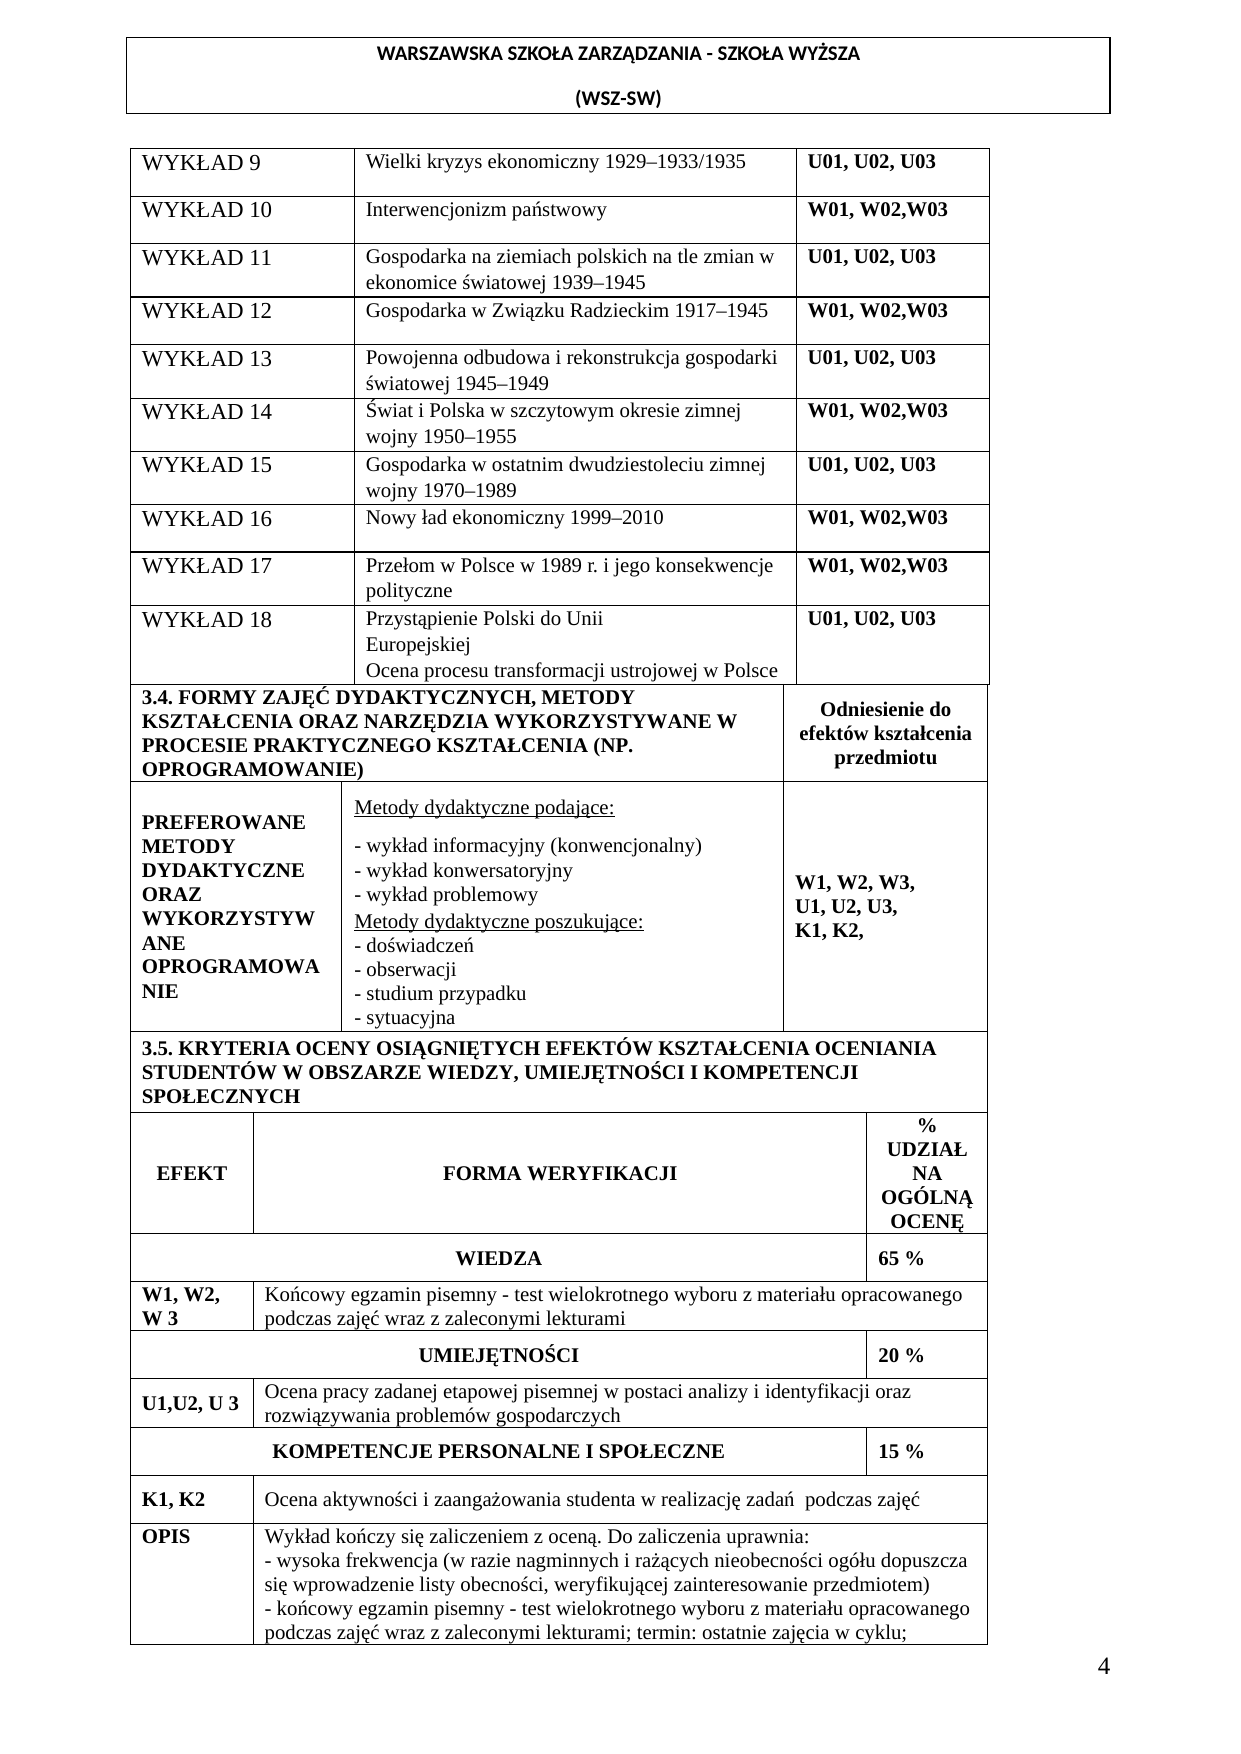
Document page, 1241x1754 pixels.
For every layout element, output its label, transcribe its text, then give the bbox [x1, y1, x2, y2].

table_cell WYKŁAD 13 [131, 345, 354, 397]
table_cell Świat i Polska w szczytowym okresie zimnej wojny 1950–1955 [355, 399, 796, 451]
table_cell U01, U02, U03 [797, 149, 989, 196]
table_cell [254, 1524, 987, 1644]
table_cell WYKŁAD 17 [131, 553, 354, 604]
table_cell Gospodarka w ostatnim dwudziestoleciu zimnej wojny 1970–1989 [355, 452, 796, 504]
table_cell WYKŁAD 12 [131, 298, 354, 344]
table_cell W01, W02,W03 [797, 197, 989, 243]
table_cell 20 % [867, 1331, 987, 1378]
table_cell Końcowy egzamin pisemny - test wielokrotnego wyboru z materiału opracowanego podczas zajęć wraz z zaleconymi lekturami [254, 1282, 987, 1330]
table_cell EFEKT [131, 1113, 253, 1233]
table_cell WYKŁAD 11 [131, 244, 354, 296]
table_cell OPIS [131, 1524, 253, 1644]
table_cell W01, W02,W03 [797, 399, 989, 451]
table_cell Odniesienie do efektów kształcenia przedmiotu [784, 685, 987, 781]
table_cell U1,U2, U 3 [131, 1379, 253, 1427]
table_cell Wielki kryzys ekonomiczny 1929–1933/1935 [355, 149, 796, 196]
table_cell Gospodarka na ziemiach polskich na tle zmian w ekonomice światowej 1939–1945 [355, 244, 796, 296]
table_cell Przełom w Polsce w 1989 r. i jego konsekwencje polityczne [355, 553, 796, 604]
table_cell 3.5. KRYTERIA OCENY OSIĄGNIĘTYCH EFEKTÓW KSZTAŁCENIA OCENIANIA STUDENTÓW W OBSZARZE WIEDZY, UMIEJĘTNOŚCI I KOMPETENCJI SPOŁECZNYCH [131, 1032, 987, 1112]
table_cell U01, U02, U03 [797, 345, 989, 397]
table_cell U01, U02, U03 [797, 606, 989, 684]
table_cell WYKŁAD 9 [131, 149, 354, 196]
table_cell W01, W02,W03 [797, 505, 989, 551]
table_cell Nowy ład ekonomiczny 1999–2010 [355, 505, 796, 551]
table_cell WYKŁAD 15 [131, 452, 354, 504]
table_cell U01, U02, U03 [797, 452, 989, 504]
table_cell U01, U02, U03 [797, 244, 989, 296]
table_cell K1, K2 [131, 1476, 253, 1523]
table_cell 15 % [867, 1428, 987, 1475]
table_cell WYKŁAD 16 [131, 505, 354, 551]
table_cell Powojenna odbudowa i rekonstrukcja gospodarki światowej 1945–1949 [355, 345, 796, 397]
table_cell % UDZIAŁ NA OGÓLNĄ OCENĘ [867, 1113, 987, 1233]
table_cell Gospodarka w Związku Radzieckim 1917–1945 [355, 298, 796, 344]
table_cell Ocena pracy zadanej etapowej pisemnej w postaci analizy i identyfikacji oraz rozwiązywania problemów gospodarczych [254, 1379, 987, 1427]
table_cell Interwencjonizm państwowy [355, 197, 796, 243]
table_cell 65 % [867, 1234, 987, 1281]
table_cell WIEDZA [131, 1234, 866, 1281]
table_cell Przystąpienie Polski do Unii Europejskiej Ocena procesu transformacji ustrojowej w Polsce [355, 606, 796, 684]
table_cell WYKŁAD 10 [131, 197, 354, 243]
table_cell W01, W02,W03 [797, 298, 989, 344]
table_cell [342, 782, 783, 1031]
table_cell WYKŁAD 14 [131, 399, 354, 451]
table_cell 3.4. FORMY ZAJĘĆ DYDAKTYCZNYCH, METODY KSZTAŁCENIA ORAZ NARZĘDZIA WYKORZYSTYWANE W PROCESIE PRAKTYCZNEGO KSZTAŁCENIA (NP. OPROGRAMOWANIE) [131, 685, 783, 781]
table_cell PREFEROWANE METODY DYDAKTYCZNE ORAZ WYKORZYSTYWANE OPROGRAMOWANIE [131, 782, 341, 1031]
table_cell UMIEJĘTNOŚCI [131, 1331, 866, 1378]
table_cell WYKŁAD 18 [131, 606, 354, 684]
table_cell Ocena aktywności i zaangażowania studenta w realizację zadań podczas zajęć [254, 1476, 987, 1523]
table_cell KOMPETENCJE PERSONALNE I SPOŁECZNE [131, 1428, 866, 1475]
table_cell W1, W2, W 3 [131, 1282, 253, 1330]
table_cell W01, W02,W03 [797, 553, 989, 604]
table_cell FORMA WERYFIKACJI [254, 1113, 866, 1233]
table_cell W1, W2, W3, U1, U2, U3, K1, K2, [784, 782, 987, 1031]
